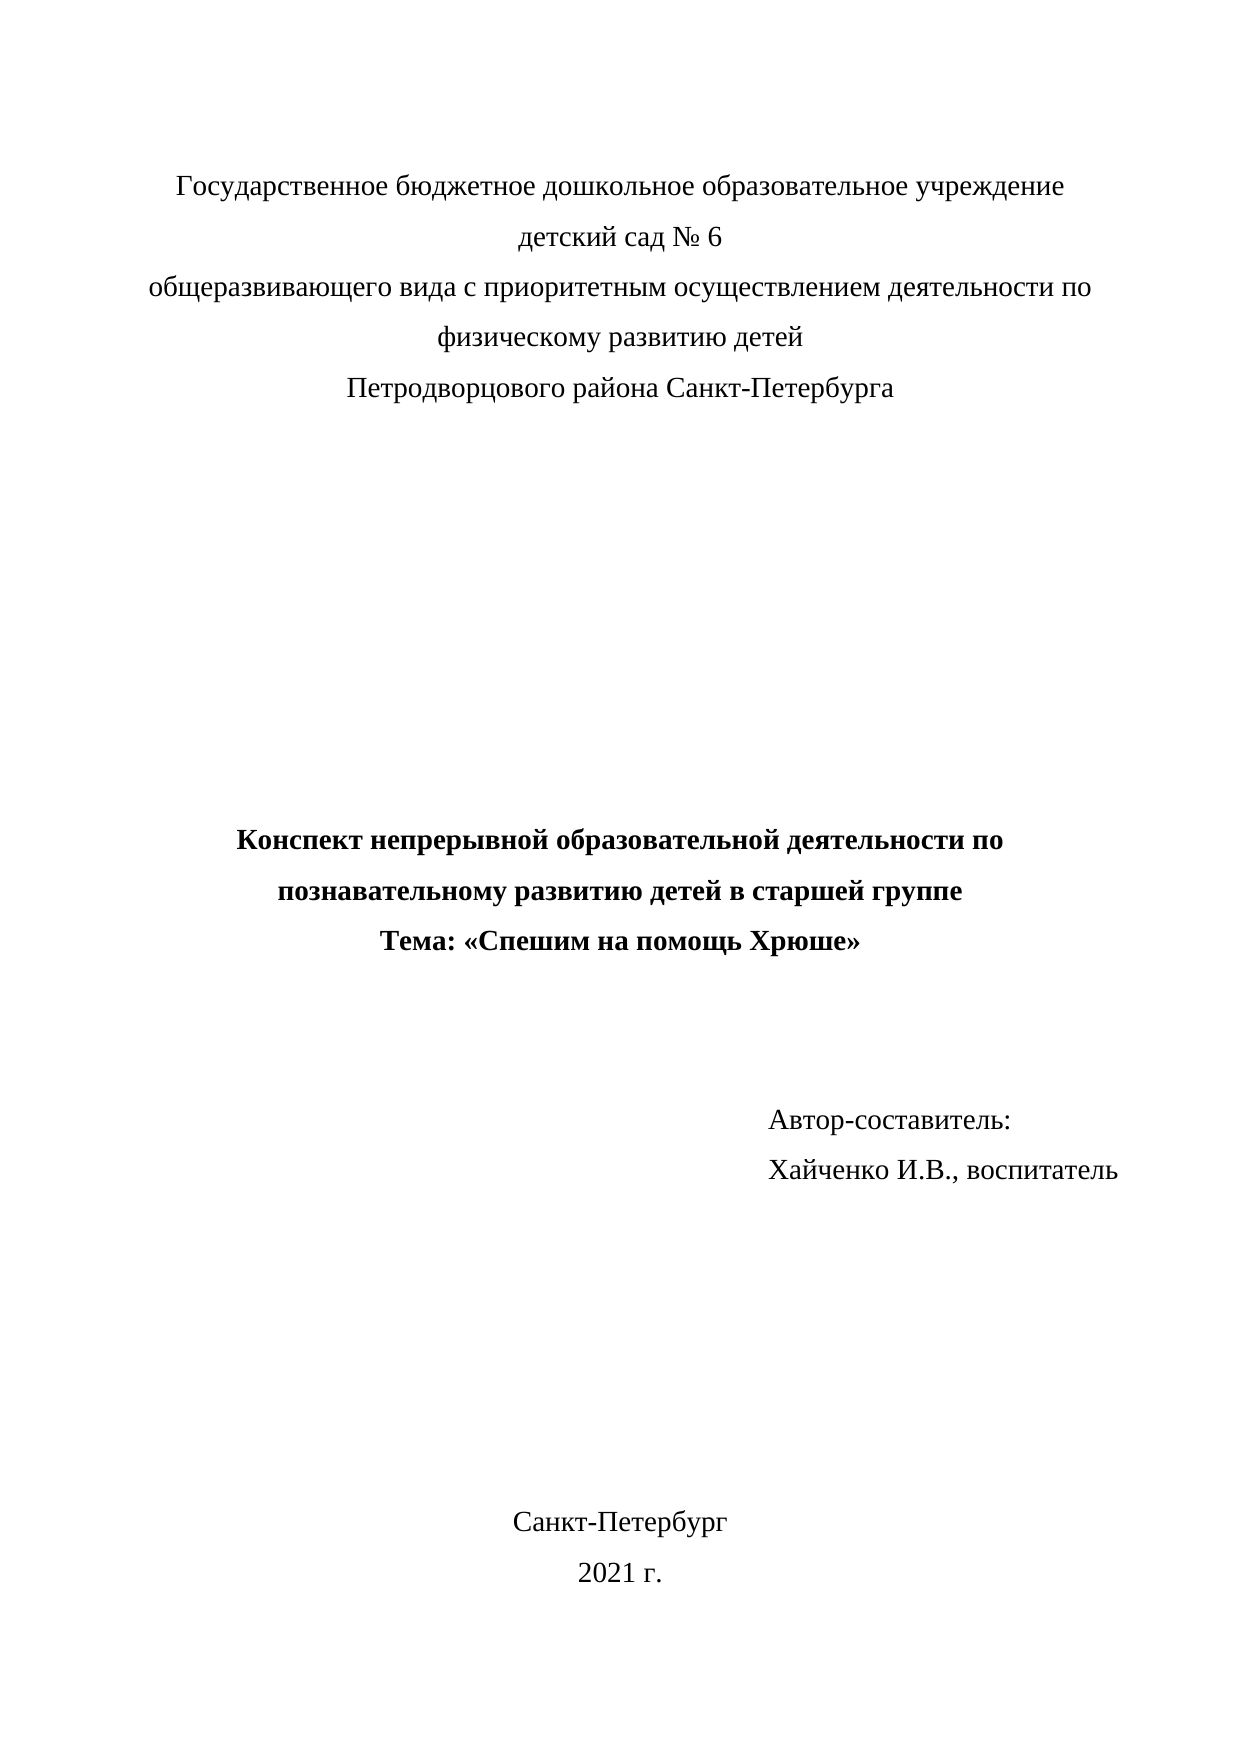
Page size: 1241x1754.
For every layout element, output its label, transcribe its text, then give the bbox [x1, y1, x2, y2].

text Хайченко И.В., воспитатель [768, 1152, 1122, 1186]
text Государственное бюджетное дошкольное образовательное учреждение [118, 168, 1122, 202]
text общеразвивающего вида с приоритетным осуществлением деятельности по физическому развитию детей [118, 269, 1122, 353]
text Петродворцового района Санкт-Петербурга [118, 370, 1122, 403]
text Санкт-Петербург [118, 1504, 1122, 1538]
text Автор-составитель: [768, 1102, 1122, 1136]
text детский сад № 6 [118, 219, 1122, 252]
text 2021 г. [118, 1555, 1122, 1588]
text Тема: «Спешим на помощь Хрюше» [118, 923, 1122, 957]
text Конспект непрерывной образовательной деятельности по познавательному развитию детей в старшей группе [118, 822, 1122, 906]
